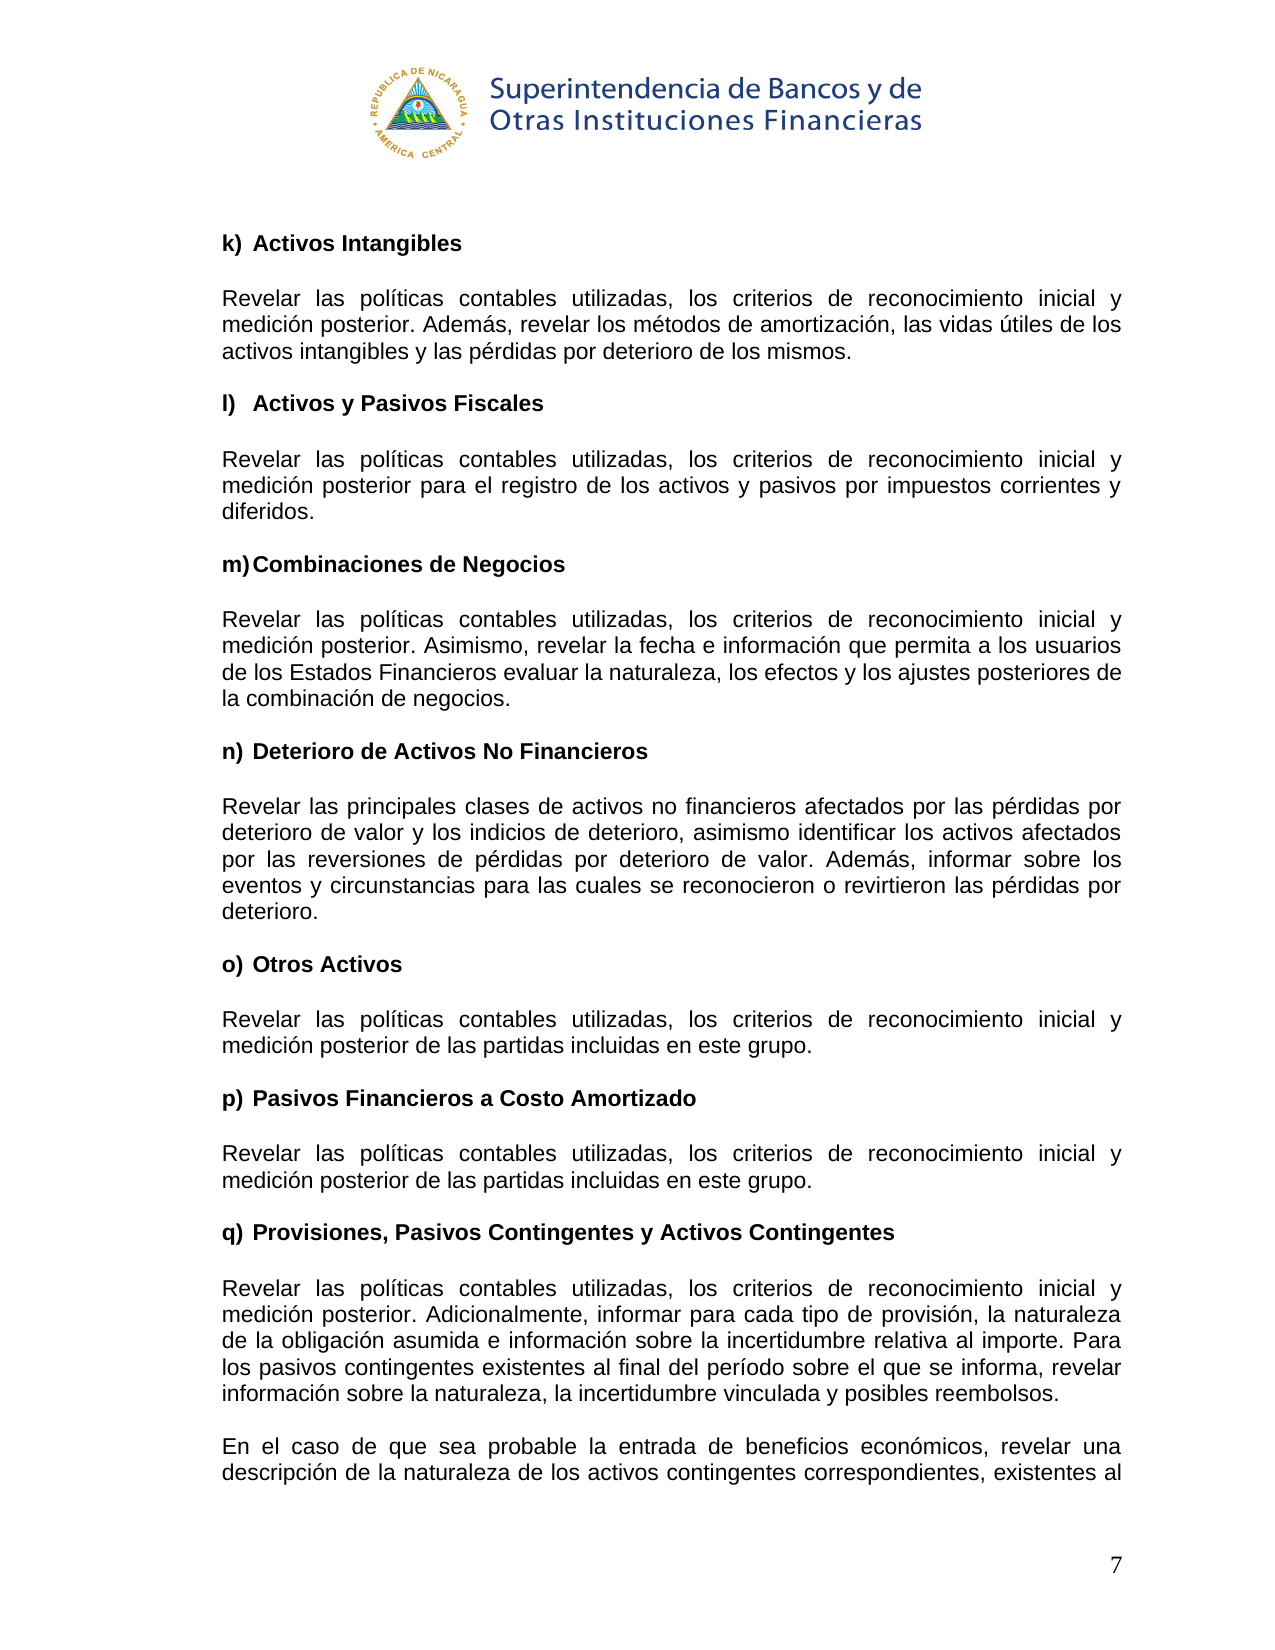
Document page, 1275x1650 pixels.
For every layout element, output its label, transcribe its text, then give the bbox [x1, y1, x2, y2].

text Revelar las políticas contables utilizadas, los criterios de reconocimiento inicial y medición posterior para el registro de los activos y pasivos por impuestos corrientes y diferidos. [222, 446, 1122, 524]
text Revelar las políticas contables utilizadas, los criterios de reconocimiento inicial y medición posterior de las partidas incluidas en este grupo. [222, 1140, 1122, 1193]
list Deterioro de Activos No Financieros [222, 738, 1122, 764]
list Provisiones, Pasivos Contingentes y Activos Contingentes [222, 1219, 1122, 1246]
list Combinaciones de Negocios [222, 551, 1122, 577]
list Otros Activos [222, 951, 1122, 977]
list Activos y Pasivos Fiscales [222, 390, 1122, 417]
text Revelar las principales clases de activos no financieros afectados por las pérdidas por deterioro de valor y los indicios de deterioro, asimismo identificar los activos afectados por las reversiones de pérdidas por deterioro de valor. Además, informar sobre los eventos y circunstancias para las cuales se reconocieron o revirtieron las pérdidas por deterioro. [222, 793, 1122, 925]
text Revelar las políticas contables utilizadas, los criterios de reconocimiento inicial y medición posterior. Adicionalmente, informar para cada tipo de provisión, la naturaleza de la obligación asumida e información sobre la incertidumbre relativa al importe. Para los pasivos contingentes existentes al final del período sobre el que se informa, revelar información sobre la naturaleza, la incertidumbre vinculada y posibles reembolsos. [222, 1274, 1122, 1406]
list Pasivos Financieros a Costo Amortizado [222, 1085, 1122, 1112]
text Revelar las políticas contables utilizadas, los criterios de reconocimiento inicial y medición posterior. Además, revelar los métodos de amortización, las vidas útiles de los activos intangibles y las pérdidas por deterioro de los mismos. [222, 285, 1122, 364]
text Revelar las políticas contables utilizadas, los criterios de reconocimiento inicial y medición posterior. Asimismo, revelar la fecha e información que permita a los usuarios de los Estados Financieros evaluar la naturaleza, los efectos y los ajustes posteriores de la combinación de negocios. [222, 606, 1122, 711]
list Activos Intangibles [222, 230, 1122, 256]
text Revelar las políticas contables utilizadas, los criterios de reconocimiento inicial y medición posterior de las partidas incluidas en este grupo. [222, 1006, 1122, 1059]
picture [357, 56, 942, 169]
